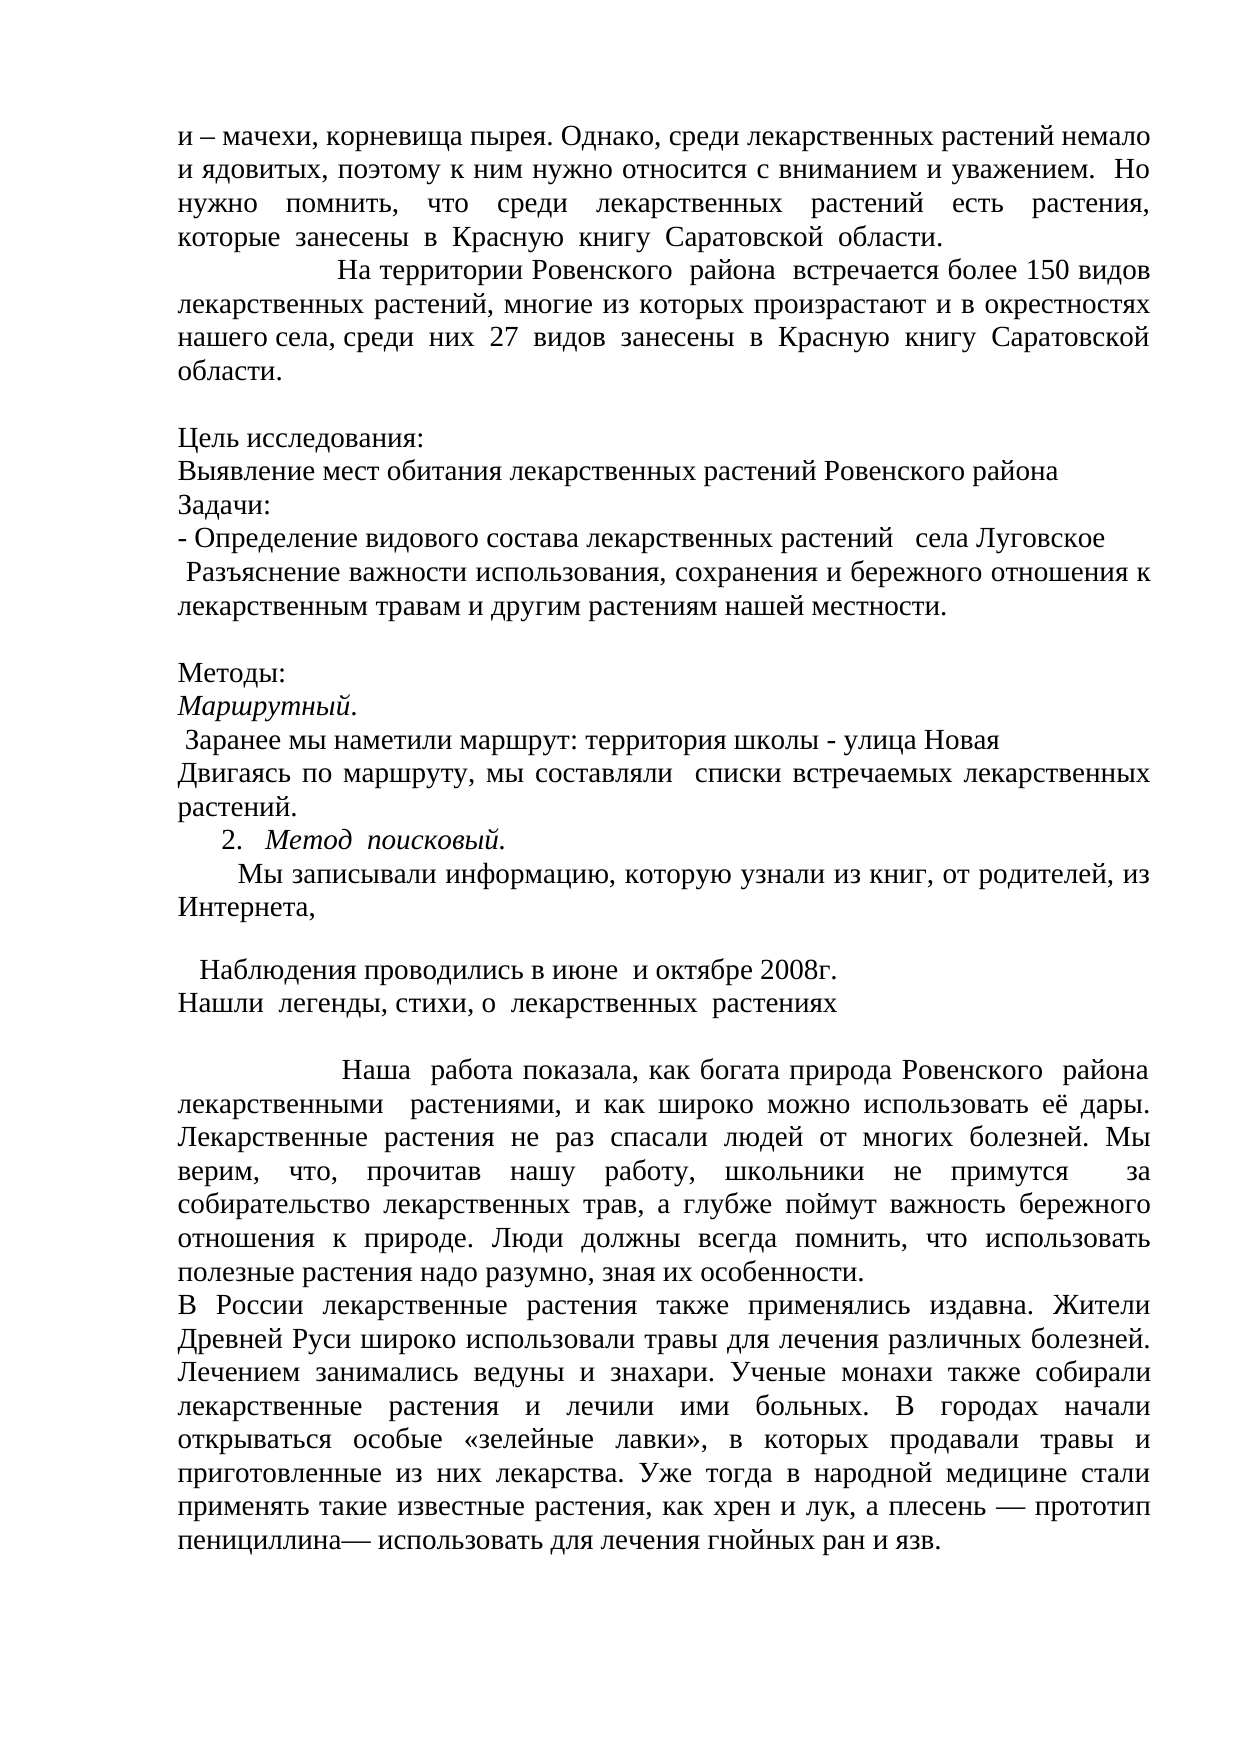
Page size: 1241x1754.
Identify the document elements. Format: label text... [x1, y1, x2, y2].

text Маршрутный. [177, 688, 1152, 722]
text 2. Метод поисковый. [177, 822, 1152, 856]
text Мы записывали информацию, которую узнали из книг, от родителей, из Интернета, [177, 856, 1152, 923]
text На территории Ровенского района встречается более 150 видов лекарственных растений, многие из которых произрастают и в окрестностях нашего села, среди них 27 видов занесены в Красную книгу Саратовской области. [177, 252, 1152, 386]
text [177, 118, 1152, 252]
text В России лекарственные растения также применялись издавна. Жители Древней Руси широко использовали травы для лечения различных болезней. Лечением занимались ведуны и знахари. Ученые монахи также собирали лекарственные растения и лечили ими больных. В городах начали открываться особые «зелейные лавки», в которых продавали травы и приготовленные из них лекарства. Уже тогда в народной медицине стали применять такие известные растения, как хрен и лук, а плесень — прототип пенициллина— использовать для лечения гнойных ран и язв. [177, 1287, 1152, 1556]
text Выявление мест обитания лекарственных растений Ровенского района [177, 453, 1152, 487]
text Заранее мы наметили маршрут: территория школы - улица Новая [177, 722, 1152, 755]
text Цель исследования: [177, 420, 1152, 453]
text Задачи: [177, 487, 1152, 521]
text - Определение видового состава лекарственных растений села Луговское [177, 521, 1152, 554]
text Двигаясь по маршруту, мы составляли списки встречаемых лекарственных растений. [177, 755, 1152, 822]
text Методы: [177, 655, 1152, 688]
text Наблюдения проводились в июне и октябре 2008г. [177, 952, 1152, 985]
text Разъяснение важности использования, сохранения и бережного отношения к лекарственным травам и другим растениям нашей местности. [177, 554, 1152, 621]
text Наша работа показала, как богата природа Ровенского района лекарственными растениями, и как широко можно использовать её дары. Лекарственные растения не раз спасали людей от многих болезней. Мы верим, что, прочитав нашу работу, школьники не примутся за собирательство лекарственных трав, а глубже поймут важность бережного отношения к природе. Люди должны всегда помнить, что использовать полезные растения надо разумно, зная их особенности. [177, 1052, 1152, 1287]
text Нашли легенды, стихи, о лекарственных растениях [177, 985, 1152, 1019]
